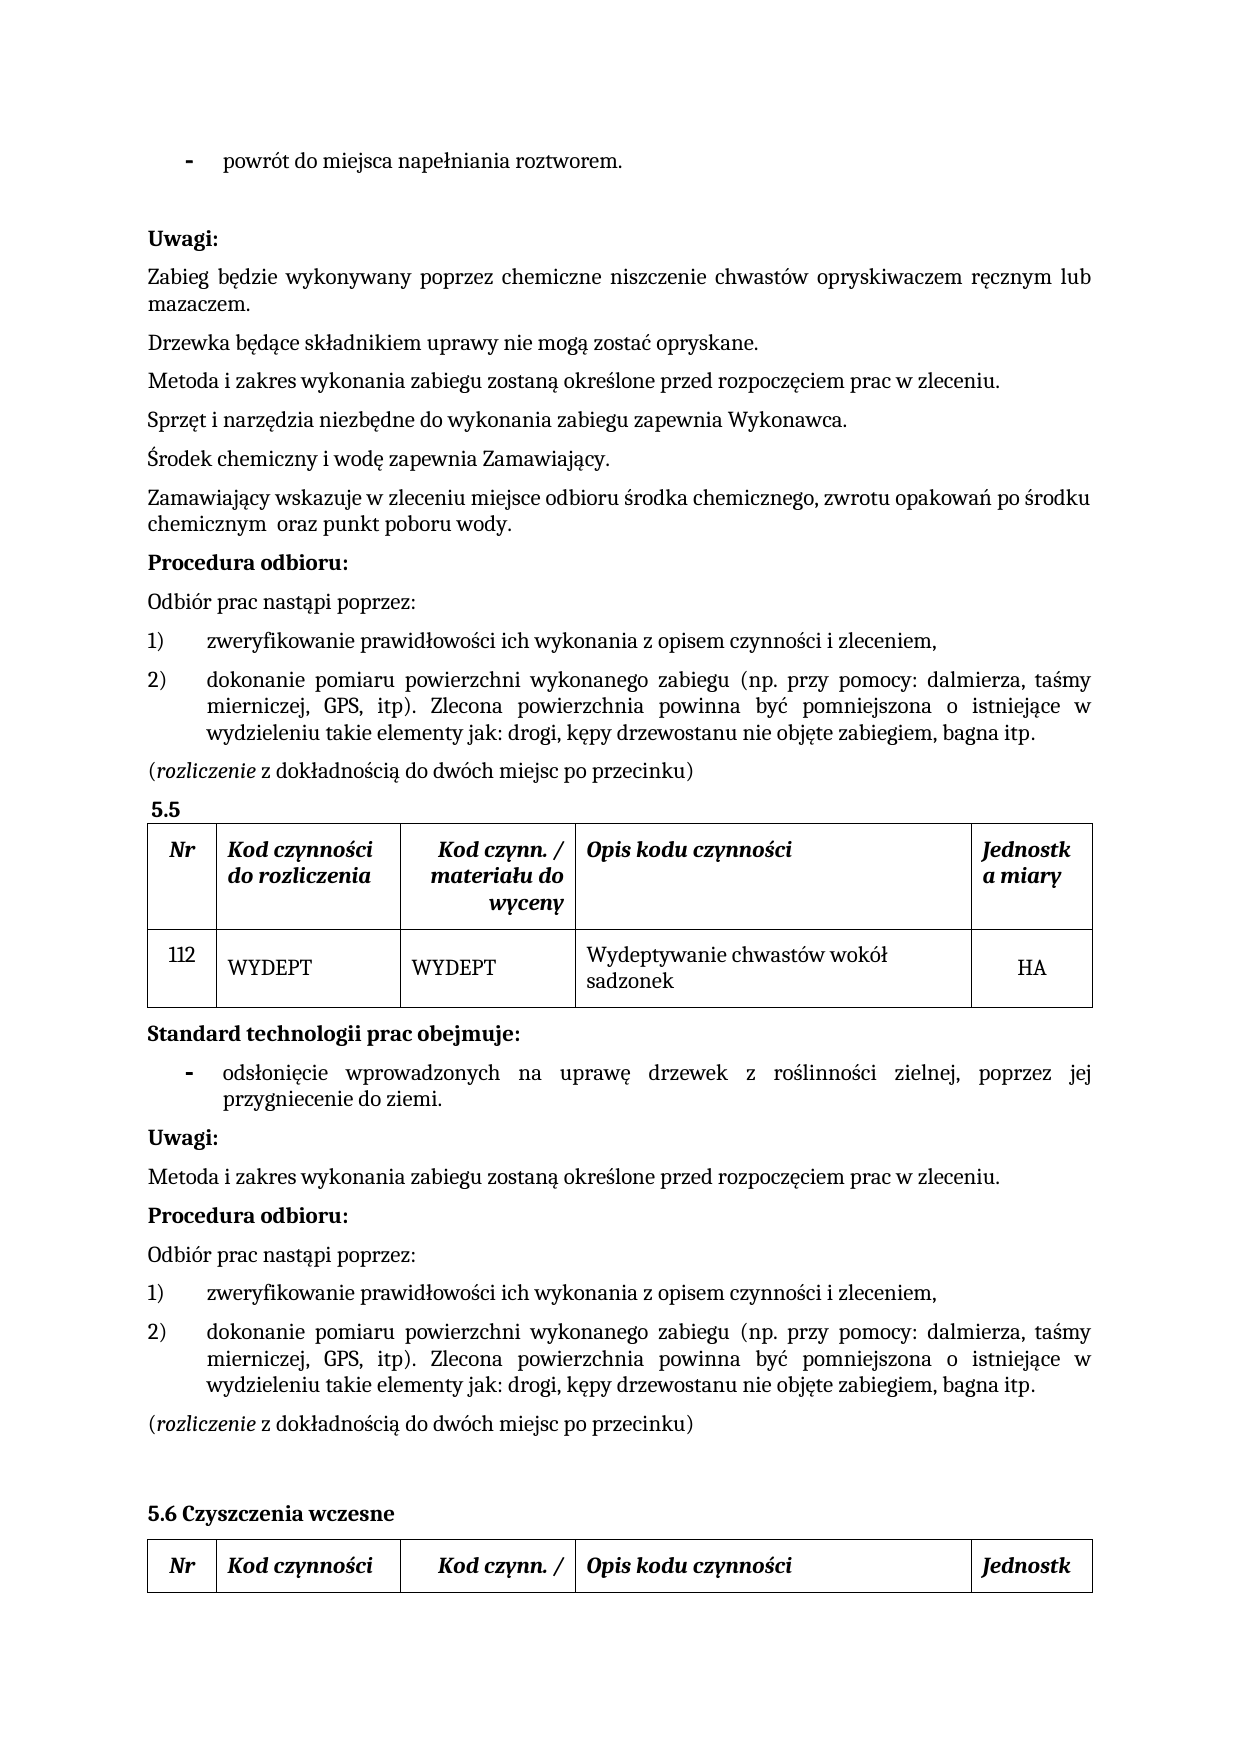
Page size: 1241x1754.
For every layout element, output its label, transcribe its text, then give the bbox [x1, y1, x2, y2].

text Zabieg będzie wykonywany poprzez chemiczne niszczenie chwastów opryskiwaczem ręcznym lub mazaczem. [148, 264, 1093, 317]
text Odbiór prac nastąpi poprzez: [148, 589, 1093, 615]
text Procedura odbioru: [148, 550, 1093, 576]
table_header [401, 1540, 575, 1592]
text (rozliczenie z dokładnością do dwóch miejsc po przecinku) [148, 758, 1093, 784]
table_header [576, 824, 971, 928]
list odsłonięcie wprowadzonych na uprawę drzewek z roślinności zielnej, poprzez jej przygniecenie do ziemi. [185, 1059, 1093, 1112]
list powrót do miejsca napełniania roztworem. [185, 148, 1093, 174]
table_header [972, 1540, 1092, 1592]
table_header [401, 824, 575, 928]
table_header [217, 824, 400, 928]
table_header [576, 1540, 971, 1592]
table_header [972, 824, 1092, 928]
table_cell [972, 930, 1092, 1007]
text (rozliczenie z dokładnością do dwóch miejsc po przecinku) [148, 1411, 1093, 1437]
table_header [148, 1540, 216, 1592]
text 1) zweryfikowanie prawidłowości ich wykonania z opisem czynności i zleceniem, [148, 628, 1093, 654]
text Standard technologii prac obejmuje: [148, 1021, 1093, 1047]
text 5.6 Czyszczenia wczesne [148, 1501, 1093, 1527]
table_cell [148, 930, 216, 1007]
text Drzewka będące składnikiem uprawy nie mogą zostać opryskane. [148, 329, 1093, 356]
text Metoda i zakres wykonania zabiegu zostaną określone przed rozpoczęciem prac w zleceniu. [148, 368, 1093, 394]
text Procedura odbioru: [148, 1202, 1093, 1229]
text 2) dokonanie pomiaru powierzchni wykonanego zabiegu (np. przy pomocy: dalmierza, taśmy mierniczej, GPS, itp). Zlecona powierzchnia powinna być pomniejszona o istniejące w wydzieleniu takie elementy jak: drogi, kępy drzewostanu nie objęte zabiegiem, bagna itp. [148, 1319, 1093, 1398]
text 2) dokonanie pomiaru powierzchni wykonanego zabiegu (np. przy pomocy: dalmierza, taśmy mierniczej, GPS, itp). Zlecona powierzchnia powinna być pomniejszona o istniejące w wydzieleniu takie elementy jak: drogi, kępy drzewostanu nie objęte zabiegiem, bagna itp. [148, 667, 1093, 746]
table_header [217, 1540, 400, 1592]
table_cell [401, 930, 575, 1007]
text Uwagi: [148, 225, 1093, 252]
text Uwagi: [148, 1125, 1093, 1151]
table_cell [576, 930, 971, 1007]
text Odbiór prac nastąpi poprzez: [148, 1241, 1093, 1268]
text Środek chemiczny i wodę zapewnia Zamawiający. [148, 446, 1093, 472]
text Sprzęt i narzędzia niezbędne do wykonania zabiegu zapewnia Wykonawca. [148, 407, 1093, 433]
text Zamawiający wskazuje w zleceniu miejsce odbioru środka chemicznego, zwrotu opakowań po środku chemicznym oraz punkt poboru wody. [148, 485, 1093, 537]
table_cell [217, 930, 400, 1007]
text Metoda i zakres wykonania zabiegu zostaną określone przed rozpoczęciem prac w zleceniu. [148, 1164, 1093, 1190]
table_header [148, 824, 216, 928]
text 1) zweryfikowanie prawidłowości ich wykonania z opisem czynności i zleceniem, [148, 1280, 1093, 1307]
text 5.5 [151, 797, 1093, 823]
